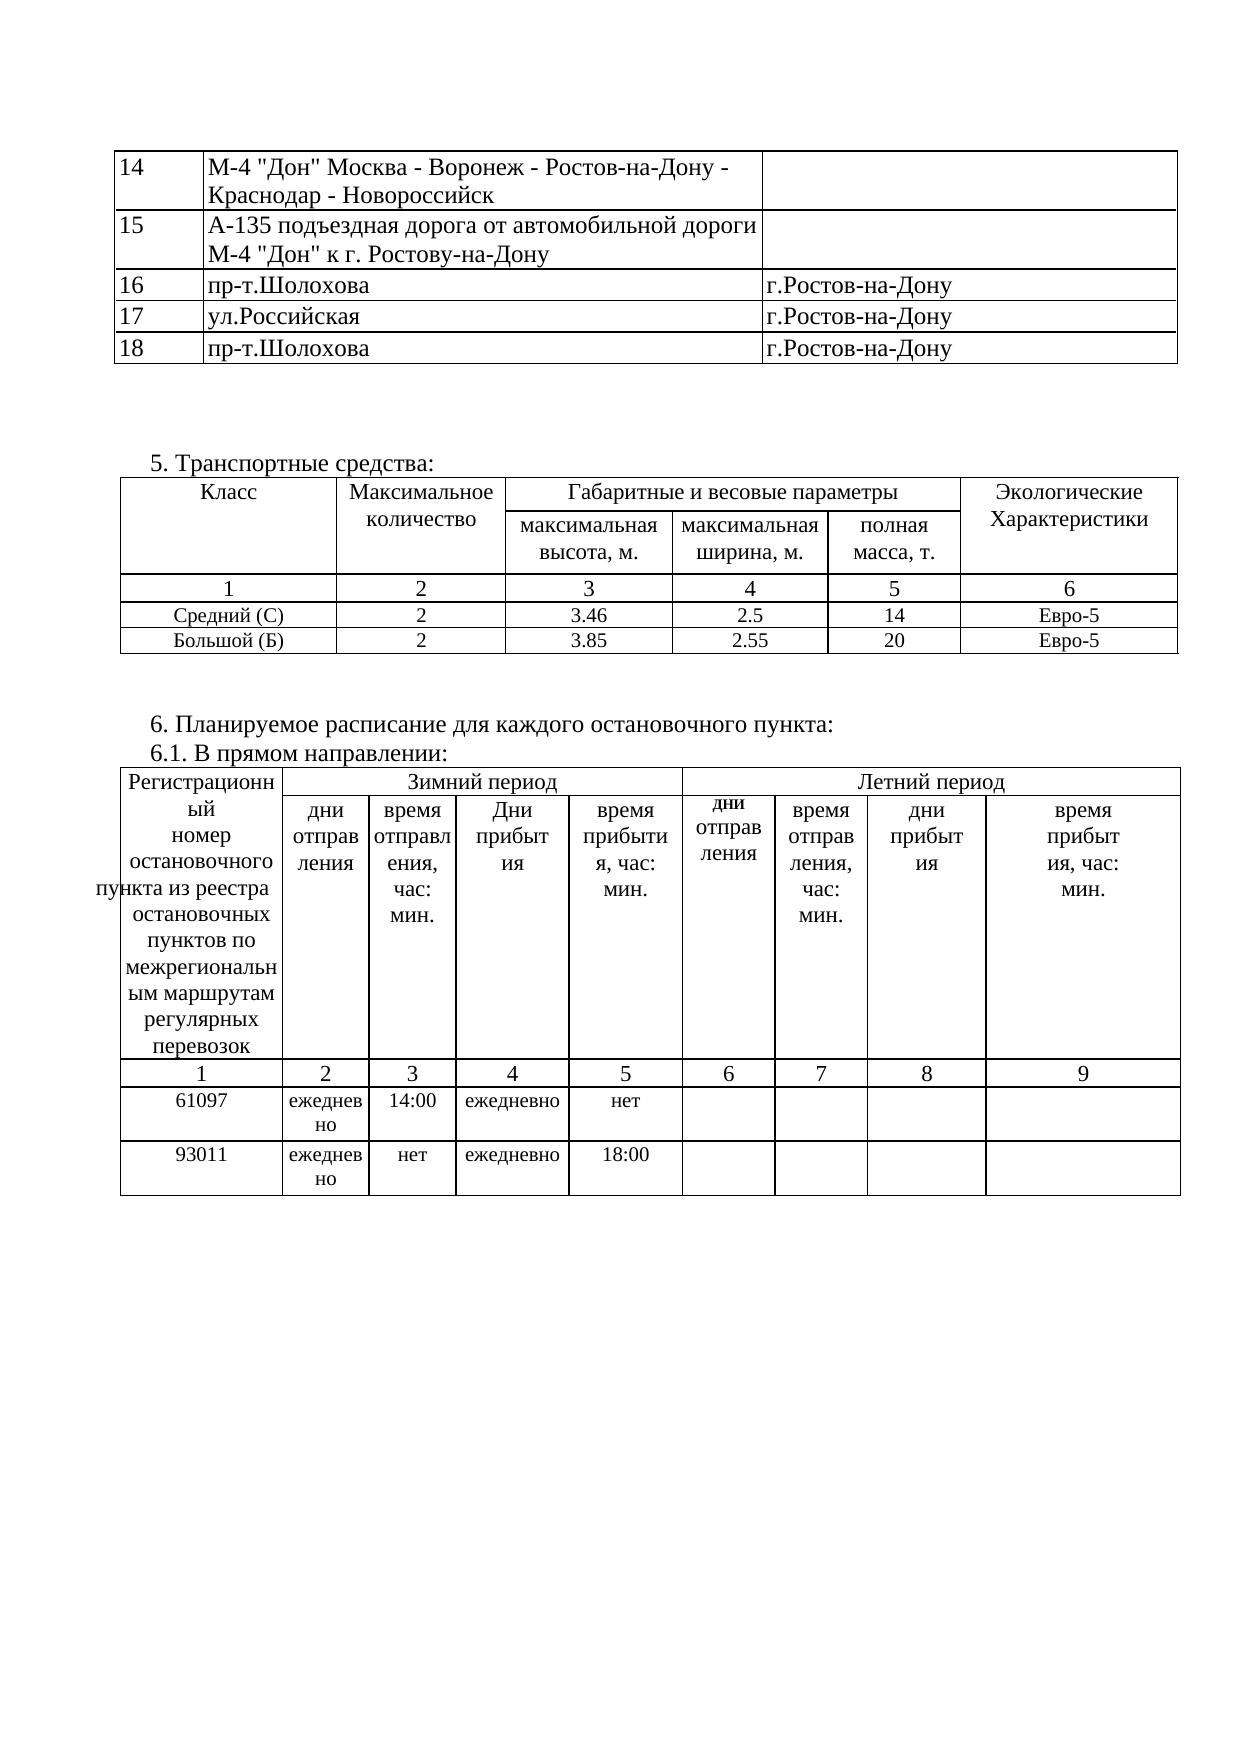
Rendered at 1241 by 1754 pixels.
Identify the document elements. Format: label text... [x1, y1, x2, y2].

table_cell 61097 [121, 1088, 282, 1140]
table_cell г.Ростов-на-Дону [763, 331, 1177, 362]
table_cell [868, 1142, 985, 1195]
table_cell максимальная высота, м. [506, 512, 672, 573]
table_cell 2 [337, 603, 505, 627]
table_cell 18:00 [570, 1142, 682, 1195]
table_cell пр-т.Шолохова [204, 333, 762, 362]
table_cell г.Ростов-на-Дону [763, 300, 1177, 331]
table_cell ежедневно [457, 1088, 568, 1140]
table_cell Евро-5 [961, 603, 1177, 627]
table_cell время отправл ения, час: мин. [370, 796, 455, 1058]
table_cell 20 [829, 628, 960, 652]
table_cell 4 [673, 575, 827, 601]
table_cell 6 [961, 575, 1177, 601]
table_cell 2.5 [673, 603, 827, 627]
table_cell г.Ростов-на-Дону [763, 268, 1177, 299]
table_cell 6 [683, 1060, 774, 1086]
table_cell [776, 1088, 867, 1140]
table_cell нет [370, 1142, 455, 1195]
table_cell [868, 1088, 985, 1140]
table_cell ежедневно [283, 1088, 368, 1140]
table_cell 14 [115, 152, 203, 209]
table_header Летний период [683, 768, 1180, 794]
table_cell 14:00 [370, 1088, 455, 1140]
table_cell 93011 [121, 1142, 282, 1195]
text 5. Транспортные средства: [150, 448, 1090, 477]
table_header Регистрационный номер остановочного пункта из реестра остановочных пунктов по межрегиональным маршрутам регулярных перевозок [121, 768, 282, 1058]
table_cell 8 [868, 1060, 985, 1086]
table_cell 4 [457, 1060, 568, 1086]
table_cell время прибыти я, час: мин. [570, 796, 682, 1058]
table_cell дни прибыт ия [868, 796, 985, 1058]
table_cell Средний (С) [121, 603, 336, 627]
table_cell Дни прибыт ия [457, 796, 568, 1058]
table_cell время отправ ления, час: мин. [776, 796, 867, 1058]
table_cell 3 [506, 575, 672, 601]
table_cell Большой (Б) [121, 628, 336, 652]
table_cell 15 [115, 210, 203, 268]
table_cell 18 [115, 332, 203, 362]
table_cell А-135 подъездная дорога от автомобильной дороги М-4 "Дон" к г. Ростову-на-Дону [204, 211, 762, 268]
table_cell 3.85 [506, 628, 672, 652]
table_cell ДНИ отправ ления [683, 796, 774, 1058]
table_header Класс [121, 478, 336, 573]
table_cell нет [570, 1088, 682, 1140]
table_cell [763, 152, 1177, 209]
table_cell [776, 1142, 867, 1195]
table_cell 3 [370, 1060, 455, 1086]
table_cell полная масса, т. [829, 512, 960, 573]
table_cell 5 [829, 575, 960, 601]
table_cell 16 [115, 269, 203, 299]
table_header Габаритные и весовые параметры [506, 478, 960, 510]
table_cell [763, 209, 1177, 268]
table_cell время прибыт ия, час: мин. [987, 796, 1180, 1058]
table_cell М-4 "Дон" Москва - Воронеж - Ростов-на-Дону - Краснодар - Новороссийск [204, 152, 762, 209]
table_header Зимний период [283, 768, 682, 794]
table_cell Евро-5 [961, 628, 1177, 652]
table_cell 17 [115, 301, 203, 331]
text 6.1. В прямом направлении: [150, 738, 1090, 767]
table_cell [987, 1142, 1180, 1195]
table_cell пр-т.Шолохова [204, 270, 762, 299]
table_cell 9 [987, 1060, 1180, 1086]
table_cell 2 [337, 575, 505, 601]
table_cell ежедневно [457, 1142, 568, 1195]
table_cell 14 [829, 603, 960, 627]
table_cell [683, 1142, 774, 1195]
table_cell 2 [283, 1060, 368, 1086]
table_cell 3.46 [506, 603, 672, 627]
table_cell 1 [121, 575, 336, 601]
table_cell 2 [337, 628, 505, 652]
table_header Экологические Характеристики [961, 478, 1177, 573]
table_cell ул.Российская [204, 301, 762, 331]
table_cell дни отправ ления [283, 796, 368, 1058]
table_header Максимальное количество [337, 478, 505, 573]
table_cell 7 [776, 1060, 867, 1086]
table_cell [987, 1088, 1180, 1140]
table_cell [683, 1088, 774, 1140]
table_cell ежедневно [283, 1142, 368, 1195]
table_cell 5 [570, 1060, 682, 1086]
table_cell 2.55 [673, 628, 827, 652]
table_cell максимальная ширина, м. [673, 512, 827, 573]
table_cell 1 [121, 1060, 282, 1086]
text 6. Планируемое расписание для каждого остановочного пункта: [150, 709, 1090, 738]
